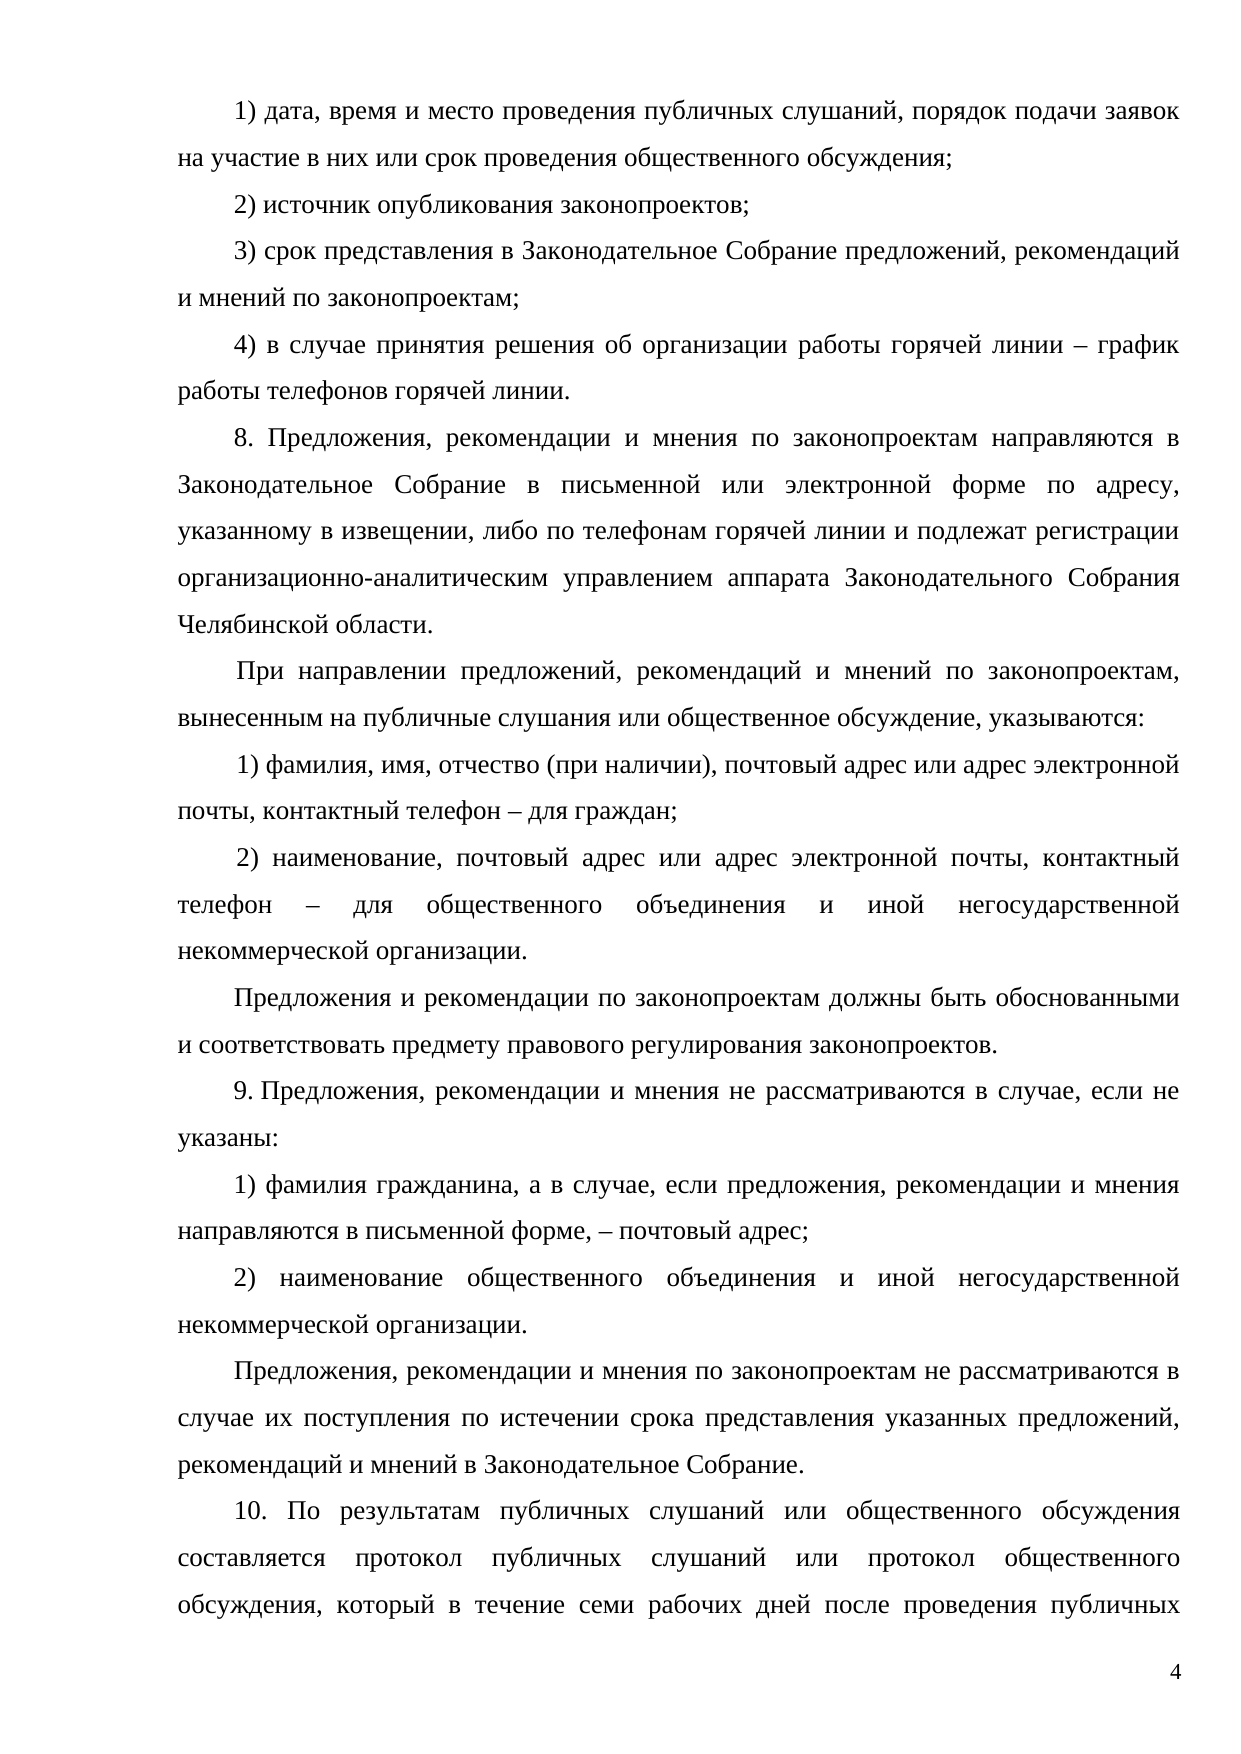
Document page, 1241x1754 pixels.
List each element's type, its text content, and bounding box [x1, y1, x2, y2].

text При направлении предложений, рекомендаций и мнений по законопроектам, вынесенным на публичные слушания или общественное обсуждение, указываются: [177, 654, 1181, 732]
list 2) наименование, почтовый адрес или адрес электронной почты, контактный телефон – для общественного объединения и иной негосударственной некоммерческой организации. [177, 841, 1181, 966]
list 1) фамилия, имя, отчество (при наличии), почтовый адрес или адрес электронной почты, контактный телефон – для граждан; [177, 748, 1181, 826]
text 8. Предложения, рекомендации и мнения по законопроектам направляются в Законодательное Собрание в письменной или электронной форме по адресу, указанному в извещении, либо по телефонам горячей линии и подлежат регистрации организационно-аналитическим управлением аппарата Законодательного Собрания Челябинской области. [177, 421, 1181, 639]
text Предложения и рекомендации по законопроектам должны быть обоснованными и соответствовать предмету правового регулирования законопроектов. [177, 981, 1181, 1059]
text 9. Предложения, рекомендации и мнения не рассматриваются в случае, если не указаны: [177, 1074, 1181, 1152]
text 2) наименование общественного объединения и иной негосударственной некоммерческой организации. [177, 1261, 1181, 1339]
text 1) фамилия гражданина, а в случае, если предложения, рекомендации и мнения направляются в письменной форме, – почтовый адрес; [177, 1168, 1181, 1246]
text 1) дата, время и место проведения публичных слушаний, порядок подачи заявок на участие в них или срок проведения общественного обсуждения; [177, 94, 1181, 172]
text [177, 1494, 1181, 1619]
text 4) в случае принятия решения об организации работы горячей линии – график работы телефонов горячей линии. [177, 328, 1181, 406]
text 3) срок представления в Законодательное Собрание предложений, рекомендаций и мнений по законопроектам; [177, 234, 1181, 312]
text 2) источник опубликования законопроектов; [177, 188, 1181, 219]
text Предложения, рекомендации и мнения по законопроектам не рассматриваются в случае их поступления по истечении срока представления указанных предложений, рекомендаций и мнений в Законодательное Собрание. [177, 1354, 1181, 1479]
